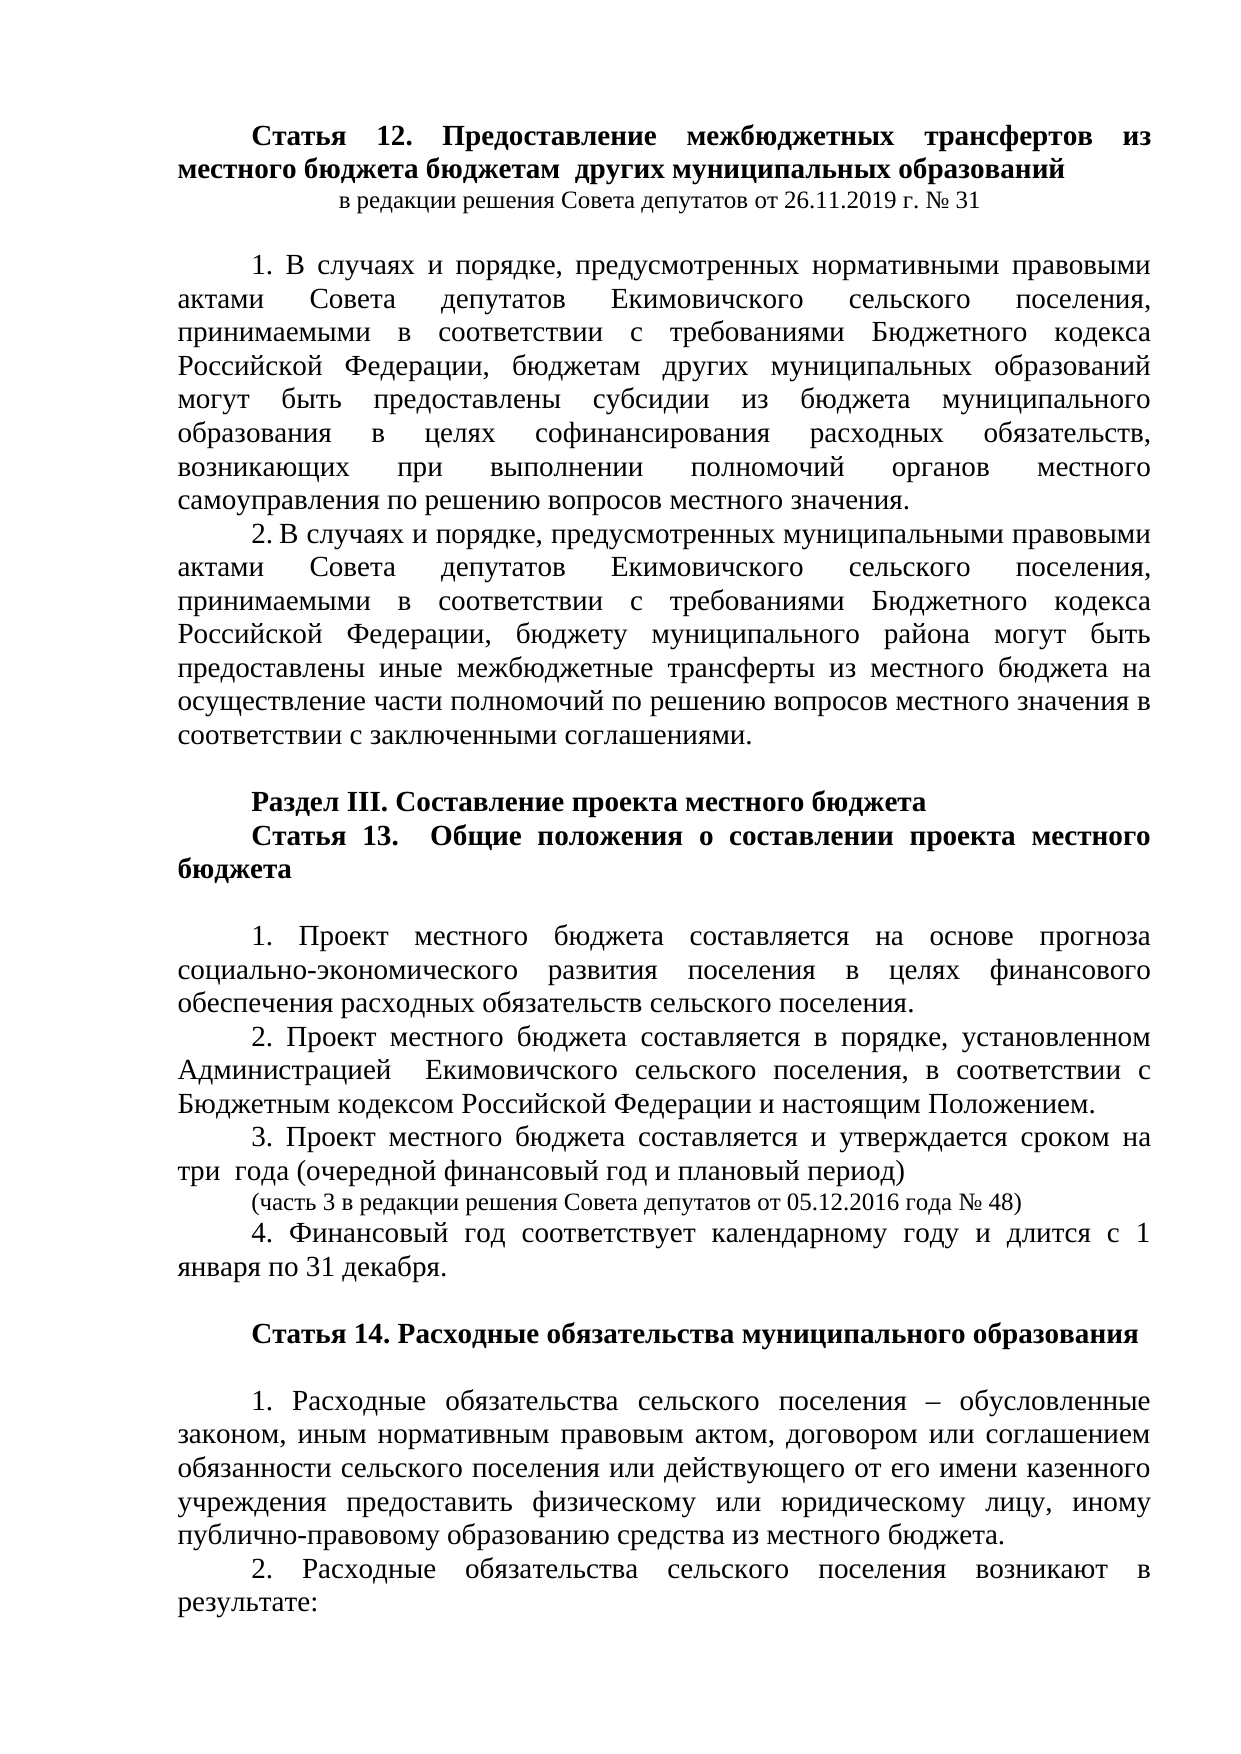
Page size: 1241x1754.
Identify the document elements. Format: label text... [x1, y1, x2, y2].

text 2. В случаях и порядке, предусмотренных муниципальными правовыми актами Совета депутатов Екимовичского сельского поселения, принимаемыми в соответствии с требованиями Бюджетного кодекса Российской Федерации, бюджету муниципального района могут быть предоставлены иные межбюджетные трансферты из местного бюджета на осуществление части полномочий по решению вопросов местного значения в соответствии с заключенными соглашениями. [177, 516, 1152, 751]
text 1. Проект местного бюджета составляется на основе прогноза социально-экономического развития поселения в целях финансового обеспечения расходных обязательств сельского поселения. [177, 918, 1152, 1019]
text 1. Расходные обязательства сельского поселения – обусловленные законом, иным нормативным правовым актом, договором или соглашением обязанности сельского поселения или действующего от его имени казенного учреждения предоставить физическому или юридическому лицу, иному публично-правовому образованию средства из местного бюджета. [177, 1383, 1152, 1551]
text 2. Расходные обязательства сельского поселения возникают в результате: [177, 1551, 1152, 1618]
text (часть 3 в редакции решения Совета депутатов от 05.12.2016 года № 48) [177, 1187, 1152, 1215]
text Статья 12. Предоставление межбюджетных трансфертов из местного бюджета бюджетам других муниципальных образований [177, 118, 1152, 185]
text 1. В случаях и порядке, предусмотренных нормативными правовыми актами Совета депутатов Екимовичского сельского поселения, принимаемыми в соответствии с требованиями Бюджетного кодекса Российской Федерации, бюджетам других муниципальных образований могут быть предоставлены субсидии из бюджета муниципального образования в целях софинансирования расходных обязательств, возникающих при выполнении полномочий органов местного самоуправления по решению вопросов местного значения. [177, 247, 1152, 516]
text Статья 14. Расходные обязательства муниципального образования [177, 1316, 1152, 1349]
text Раздел III. Составление проекта местного бюджета [177, 784, 1152, 818]
text Статья 13. Общие положения о составлении проекта местного бюджета [177, 818, 1152, 885]
text в редакции решения Совета депутатов от 26.11.2019 г. № 31 [177, 185, 1152, 214]
text 3. Проект местного бюджета составляется и утверждается сроком на три года (очередной финансовый год и плановый период) [177, 1119, 1152, 1187]
text 4. Финансовый год соответствует календарному году и длится с 1 января по 31 декабря. [177, 1215, 1152, 1282]
text 2. Проект местного бюджета составляется в порядке, установленном Администрацией Екимовичского сельского поселения, в соответствии с Бюджетным кодексом Российской Федерации и настоящим Положением. [177, 1019, 1152, 1119]
